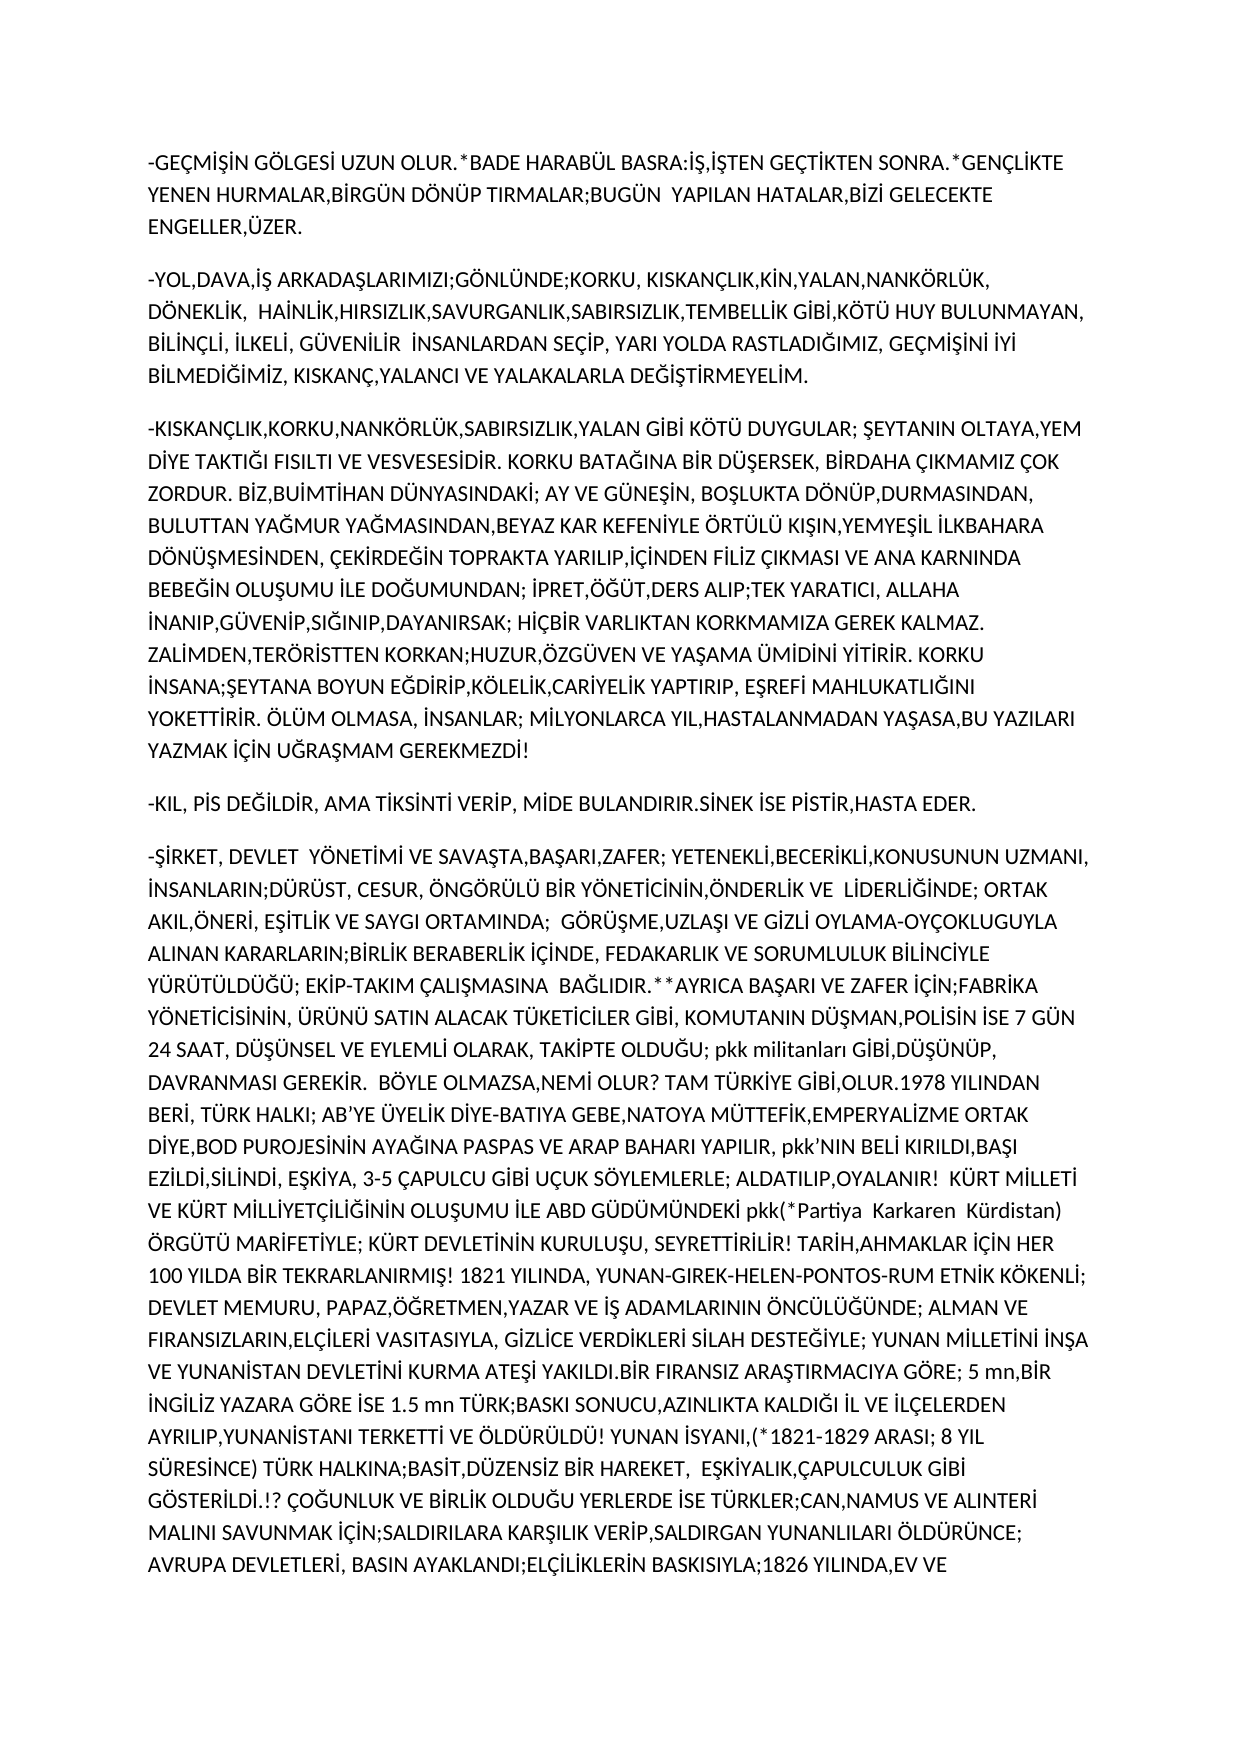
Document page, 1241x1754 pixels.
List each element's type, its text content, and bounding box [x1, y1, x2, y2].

text -KISKANÇLIK,KORKU,NANKÖRLÜK,SABIRSIZLIK,YALAN GİBİ KÖTÜ DUYGULAR; ŞEYTANIN OLTAYA,YEM DİYE TAKTIĞI FISILTI VE VESVESESİDİR. KORKU BATAĞINA BİR DÜŞERSEK, BİRDAHA ÇIKMAMIZ ÇOK ZORDUR. BİZ,BUİMTİHAN DÜNYASINDAKİ; AY VE GÜNEŞİN, BOŞLUKTA DÖNÜP,DURMASINDAN, BULUTTAN YAĞMUR YAĞMASINDAN,BEYAZ KAR KEFENİYLE ÖRTÜLÜ KIŞIN,YEMYEŞİL İLKBAHARA DÖNÜŞMESİNDEN, ÇEKİRDEĞİN TOPRAKTA YARILIP,İÇİNDEN FİLİZ ÇIKMASI VE ANA KARNINDA BEBEĞİN OLUŞUMU İLE DOĞUMUNDAN; İPRET,ÖĞÜT,DERS ALIP;TEK YARATICI, ALLAHA İNANIP,GÜVENİP,SIĞINIP,DAYANIRSAK; HİÇBİR VARLIKTAN KORKMAMIZA GEREK KALMAZ. ZALİMDEN,TERÖRİSTTEN KORKAN;HUZUR,ÖZGÜVEN VE YAŞAMA ÜMİDİNİ YİTİRİR. KORKU İNSANA;ŞEYTANA BOYUN EĞDİRİP,KÖLELİK,CARİYELİK YAPTIRIP, EŞREFİ MAHLUKATLIĞINI YOKETTİRİR. ÖLÜM OLMASA, İNSANLAR; MİLYONLARCA YIL,HASTALANMADAN YAŞASA,BU YAZILARI YAZMAK İÇİN UĞRAŞMAM GEREKMEZDİ! [148, 414, 1093, 764]
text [148, 842, 1093, 1579]
text -YOL,DAVA,İŞ ARKADAŞLARIMIZI;GÖNLÜNDE;KORKU, KISKANÇLIK,KİN,YALAN,NANKÖRLÜK, DÖNEKLİK, HAİNLİK,HIRSIZLIK,SAVURGANLIK,SABIRSIZLIK,TEMBELLİK GİBİ,KÖTÜ HUY BULUNMAYAN, BİLİNÇLİ, İLKELİ, GÜVENİLİR İNSANLARDAN SEÇİP, YARI YOLDA RASTLADIĞIMIZ, GEÇMİŞİNİ İYİ BİLMEDİĞİMİZ, KISKANÇ,YALANCI VE YALAKALARLA DEĞİŞTİRMEYELİM. [148, 265, 1093, 389]
text -GEÇMİŞİN GÖLGESİ UZUN OLUR.*BADE HARABÜL BASRA:İŞ,İŞTEN GEÇTİKTEN SONRA.*GENÇLİKTE YENEN HURMALAR,BİRGÜN DÖNÜP TIRMALAR;BUGÜN YAPILAN HATALAR,BİZİ GELECEKTE ENGELLER,ÜZER. [148, 148, 1093, 240]
text -KIL, PİS DEĞİLDİR, AMA TİKSİNTİ VERİP, MİDE BULANDIRIR.SİNEK İSE PİSTİR,HASTA EDER. [148, 789, 1093, 817]
